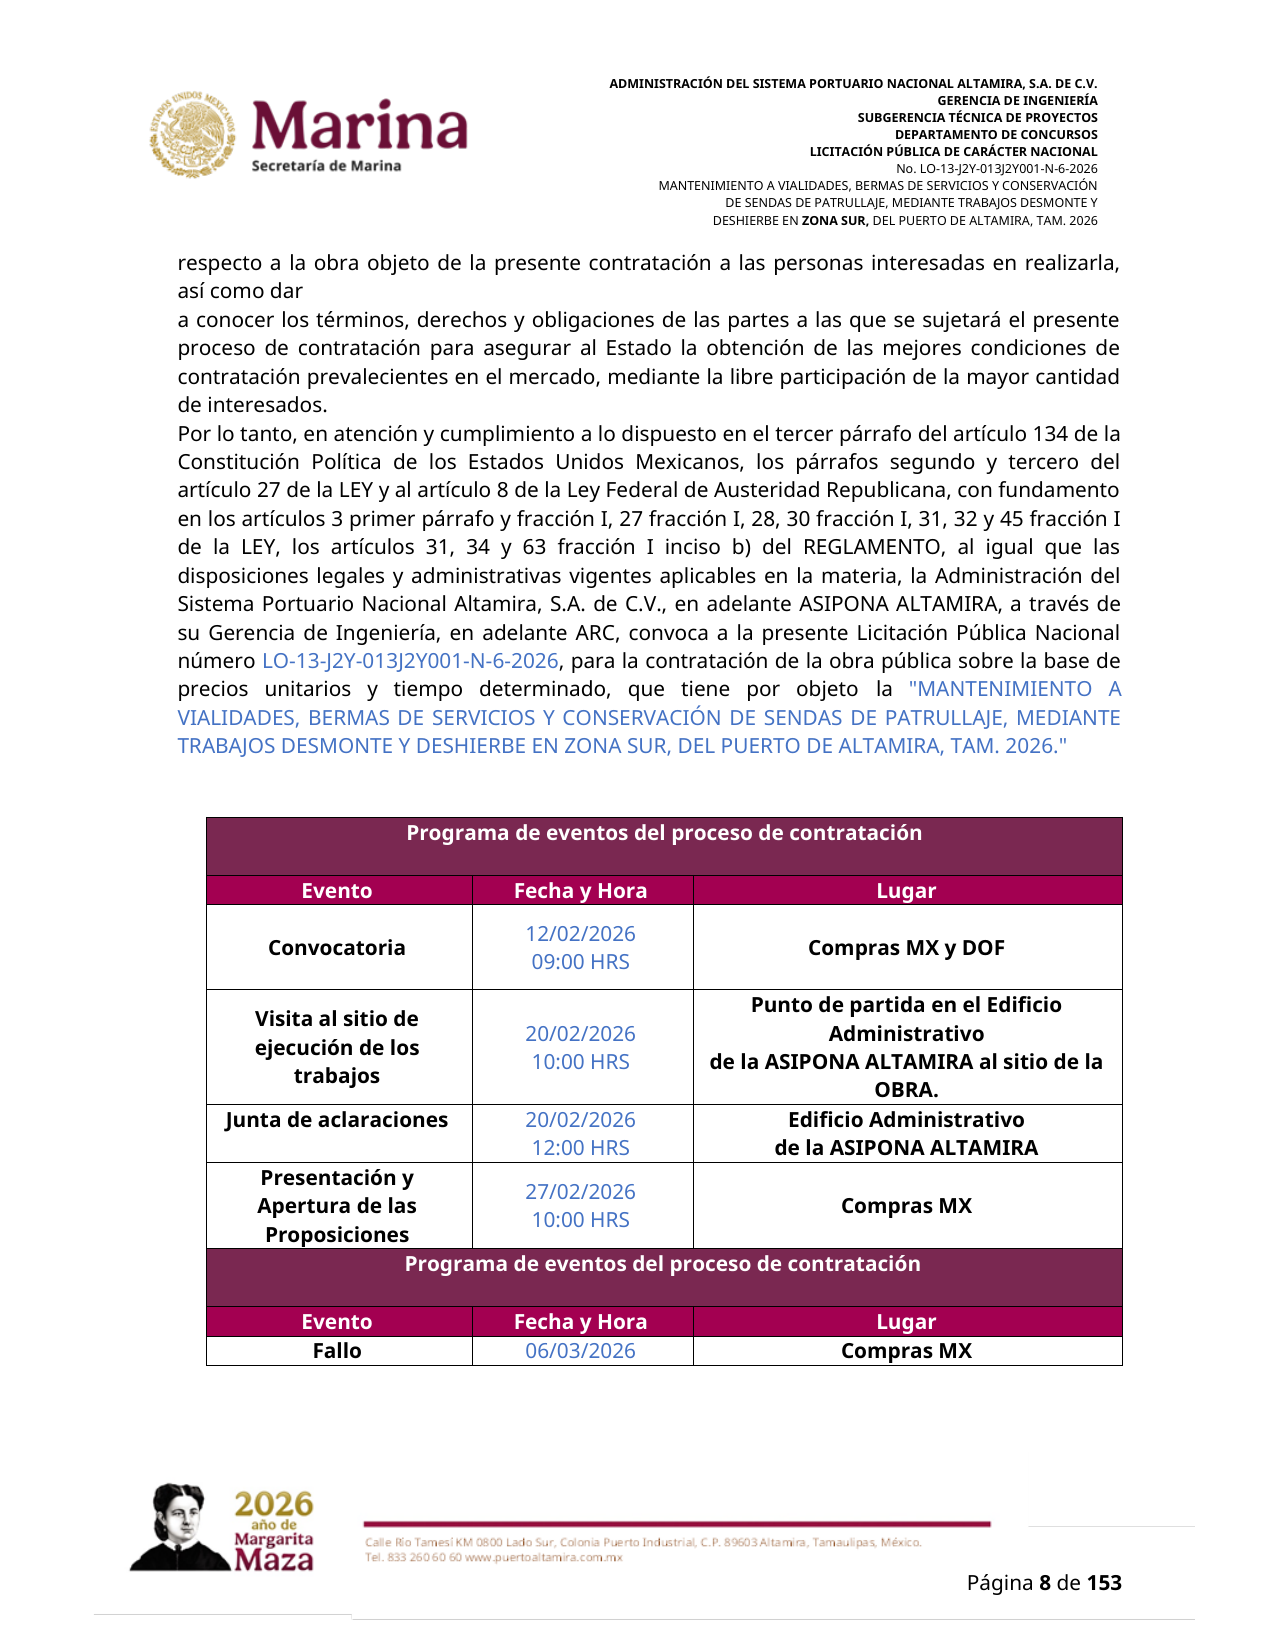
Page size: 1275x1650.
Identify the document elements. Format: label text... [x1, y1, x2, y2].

table_cell 20/02/2026 12:00 HRS [473, 1105, 693, 1162]
table_cell 27/02/2026 10:00 HRS [473, 1163, 693, 1248]
table_cell Edificio Administrativo de la ASIPONA ALTAMIRA [694, 1105, 1122, 1162]
table_cell Compras MX y DOF [694, 905, 1122, 989]
table_cell Evento [207, 1307, 472, 1336]
table_cell Presentación y Apertura de las Proposiciones [207, 1163, 472, 1248]
picture [102, 56, 515, 208]
table_cell Compras MX [694, 1163, 1122, 1248]
table_cell Fallo [207, 1337, 472, 1365]
text Por lo tanto, en atención y cumplimiento a lo dispuesto en el tercer párrafo del artículo 134 de la Constitución Política de los Estados Unidos Mexicanos, los párrafos segundo y tercero del artículo 27 de la LEY y al artículo 8 de la Ley Federal de Austeridad Republicana, con fundamento en los artículos 3 primer párrafo y fracción I, 27 fracción I, 28, 30 fracción I, 31, 32 y 45 fracción I de la LEY, los artículos 31, 34 y 63 fracción I inciso b) del REGLAMENTO, al igual que las disposiciones legales y administrativas vigentes aplicables en la materia, la Administración del Sistema Portuario Nacional Altamira, S.A. de C.V., en adelante ASIPONA ALTAMIRA, a través de su Gerencia de Ingeniería, en adelante ARC, convoca a la presente Licitación Pública Nacional número LO-13-J2Y-013J2Y001-N-6-2026, para la contratación de la obra pública sobre la base de precios unitarios y tiempo determinado, que tiene por objeto la "MANTENIMIENTO A VIALIDADES, BERMAS DE SERVICIOS Y CONSERVACIÓN DE SENDAS DE PATRULLAJE, MEDIANTE TRABAJOS DESMONTE Y DESHIERBE EN ZONA SUR, DEL PUERTO DE ALTAMIRA, TAM. 2026." [177, 419, 1122, 760]
table_cell Junta de aclaraciones [207, 1105, 472, 1162]
table_cell 12/02/2026 09:00 HRS [473, 905, 693, 989]
table_cell 06/03/2026 15:00 HRS [473, 1337, 693, 1365]
text a conocer los términos, derechos y obligaciones de las partes a las que se sujetará el presente proceso de contratación para asegurar al Estado la obtención de las mejores condiciones de contratación prevalecientes en el mercado, mediante la libre participación de la mayor cantidad de interesados. [177, 305, 1122, 419]
table_cell Compras MX [694, 1337, 1122, 1365]
table_cell Punto de partida en el Edificio Administrativo de la ASIPONA ALTAMIRA al sitio de la OBRA. [694, 990, 1122, 1104]
table_header Programa de eventos del proceso de contratación [207, 818, 1122, 875]
table_cell Lugar [694, 1307, 1122, 1336]
table_cell Visita al sitio de ejecución de los trabajos [207, 990, 472, 1104]
table_cell Fecha y Hora [473, 876, 693, 904]
table_cell Fecha y Hora [473, 1307, 693, 1336]
table_cell Evento [207, 876, 472, 904]
picture [93, 1452, 1195, 1621]
table_cell Programa de eventos del proceso de contratación [207, 1249, 1122, 1306]
table_cell 20/02/2026 10:00 HRS [473, 990, 693, 1104]
table_cell Lugar [694, 876, 1122, 904]
table_cell Convocatoria [207, 905, 472, 989]
